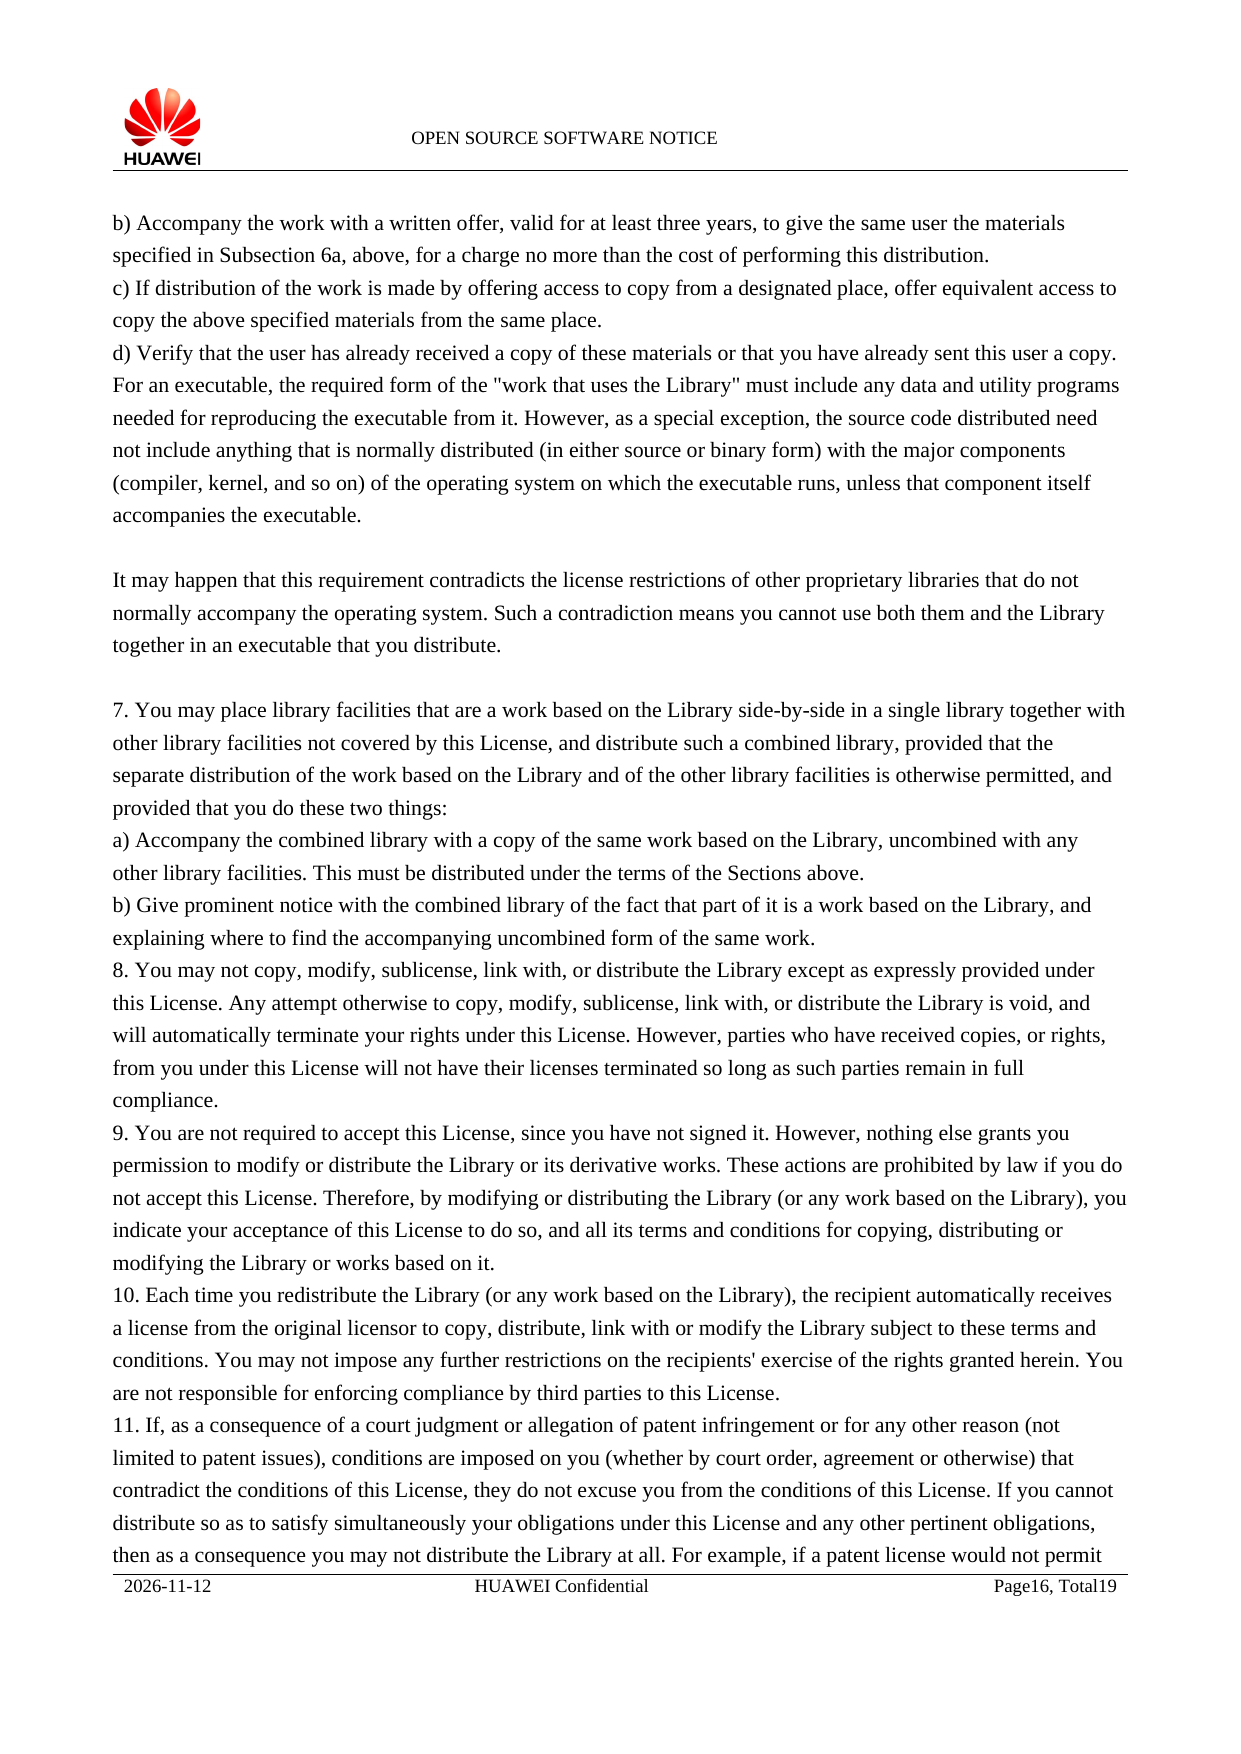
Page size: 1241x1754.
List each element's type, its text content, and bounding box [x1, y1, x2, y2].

picture [124, 88, 201, 165]
